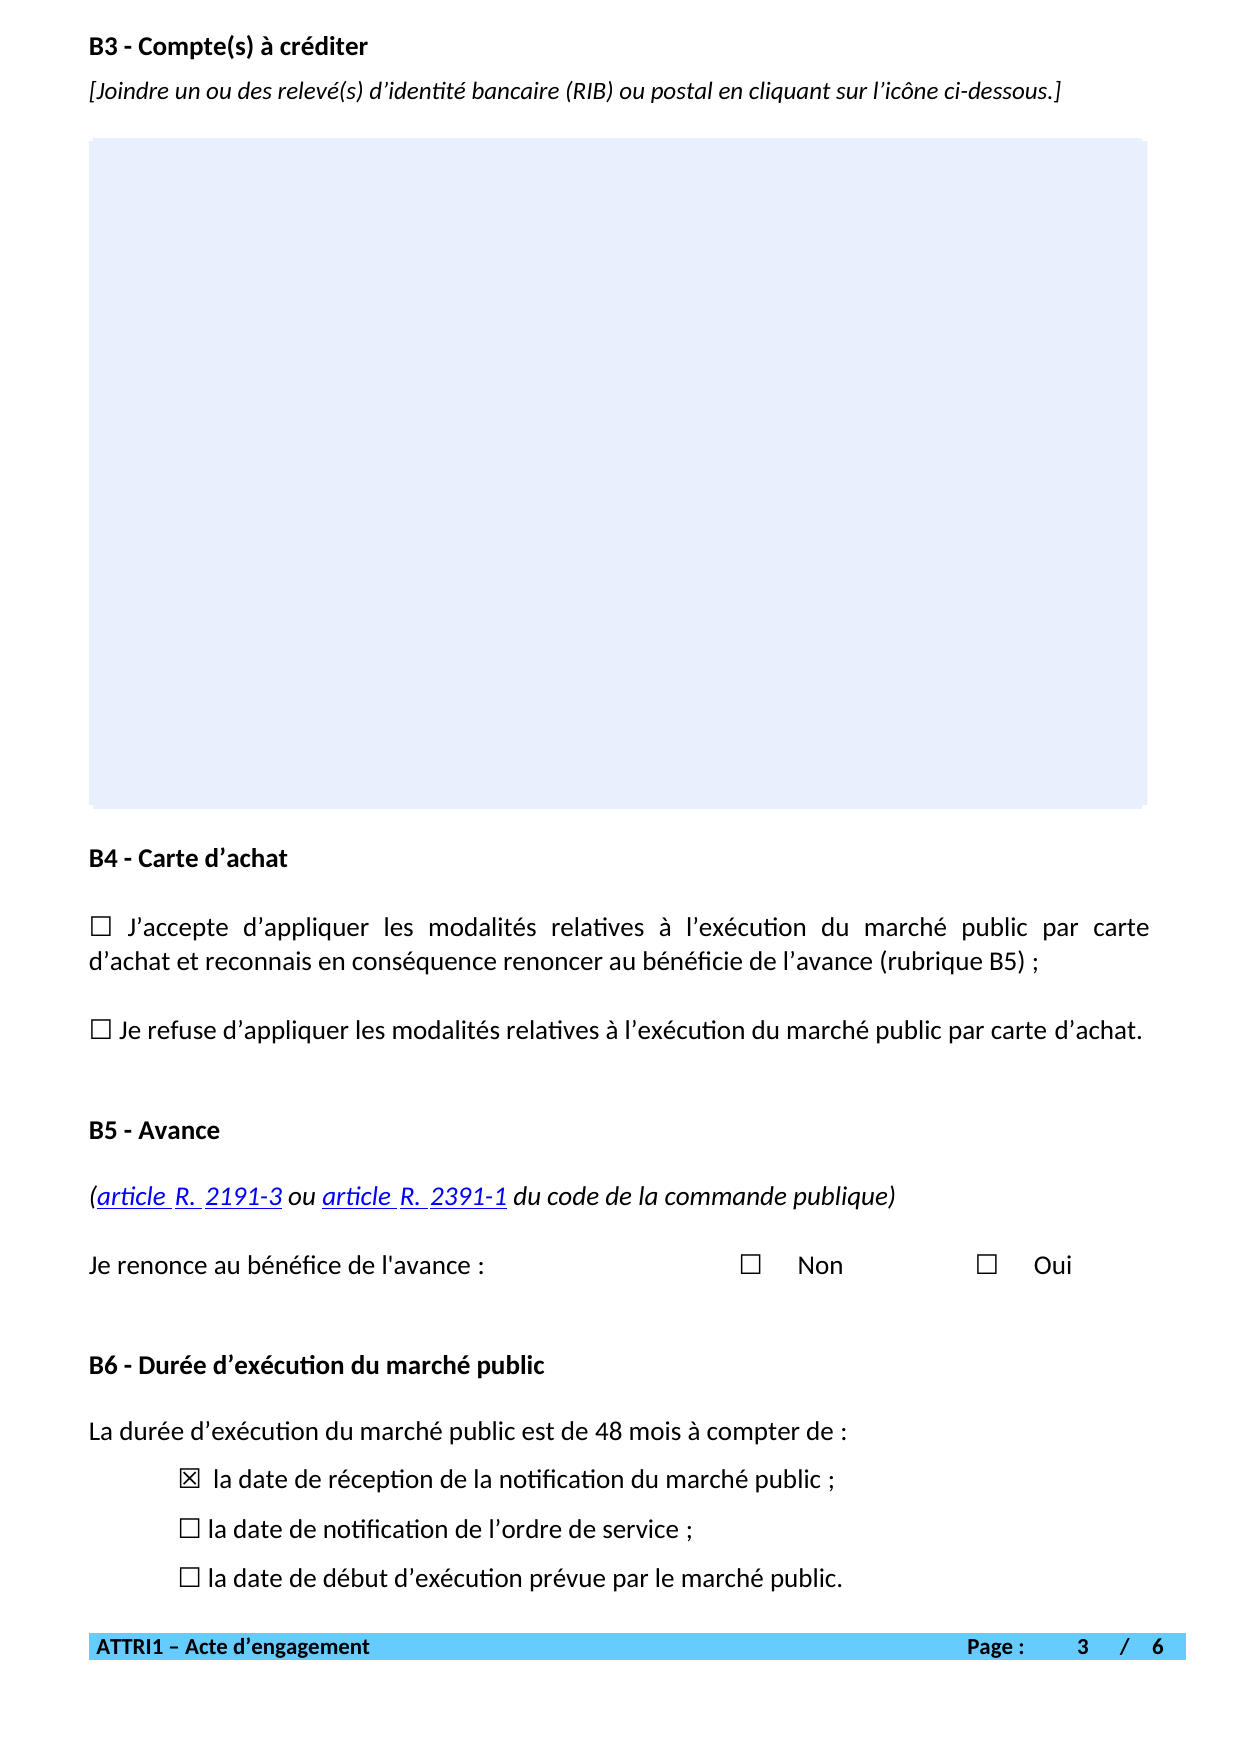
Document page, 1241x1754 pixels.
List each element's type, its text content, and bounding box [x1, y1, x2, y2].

text B4 - Carte d’achat [89, 841, 1152, 874]
text B3 - Compte(s) à créditer [89, 29, 1152, 63]
text Je refuse d’appliquer les modalités relatives à l’exécution du marché public par carte d’achat. [89, 1010, 1152, 1047]
text la date de réception de la notification du marché public ; [148, 1460, 1152, 1497]
text Je renonce au bénéfice de l'avance : Non Oui [89, 1245, 1152, 1282]
text B5 - Avance [89, 1113, 1152, 1146]
text B6 - Durée d’exécution du marché public [89, 1348, 1152, 1381]
text (article R. 2191-3 ou article R. 2391-1 du code de la commande publique) [89, 1179, 1152, 1212]
text La durée d’exécution du marché public est de mois à compter de : [89, 1414, 1152, 1447]
text la date de début d’exécution prévue par le marché public. [148, 1559, 1152, 1596]
text [Joindre un ou des relevé(s) d’identité bancaire (RIB) ou postal en cliquant sur l’icône ci-dessous.] [89, 75, 1152, 106]
text J’accepte d’appliquer les modalités relatives à l’exécution du marché public par carte d’achat et reconnais en conséquence renoncer au bénéficie de l’avance (rubrique B5) ; [89, 907, 1152, 977]
picture [88, 138, 1148, 809]
text la date de notification de l’ordre de service ; [148, 1509, 1152, 1546]
